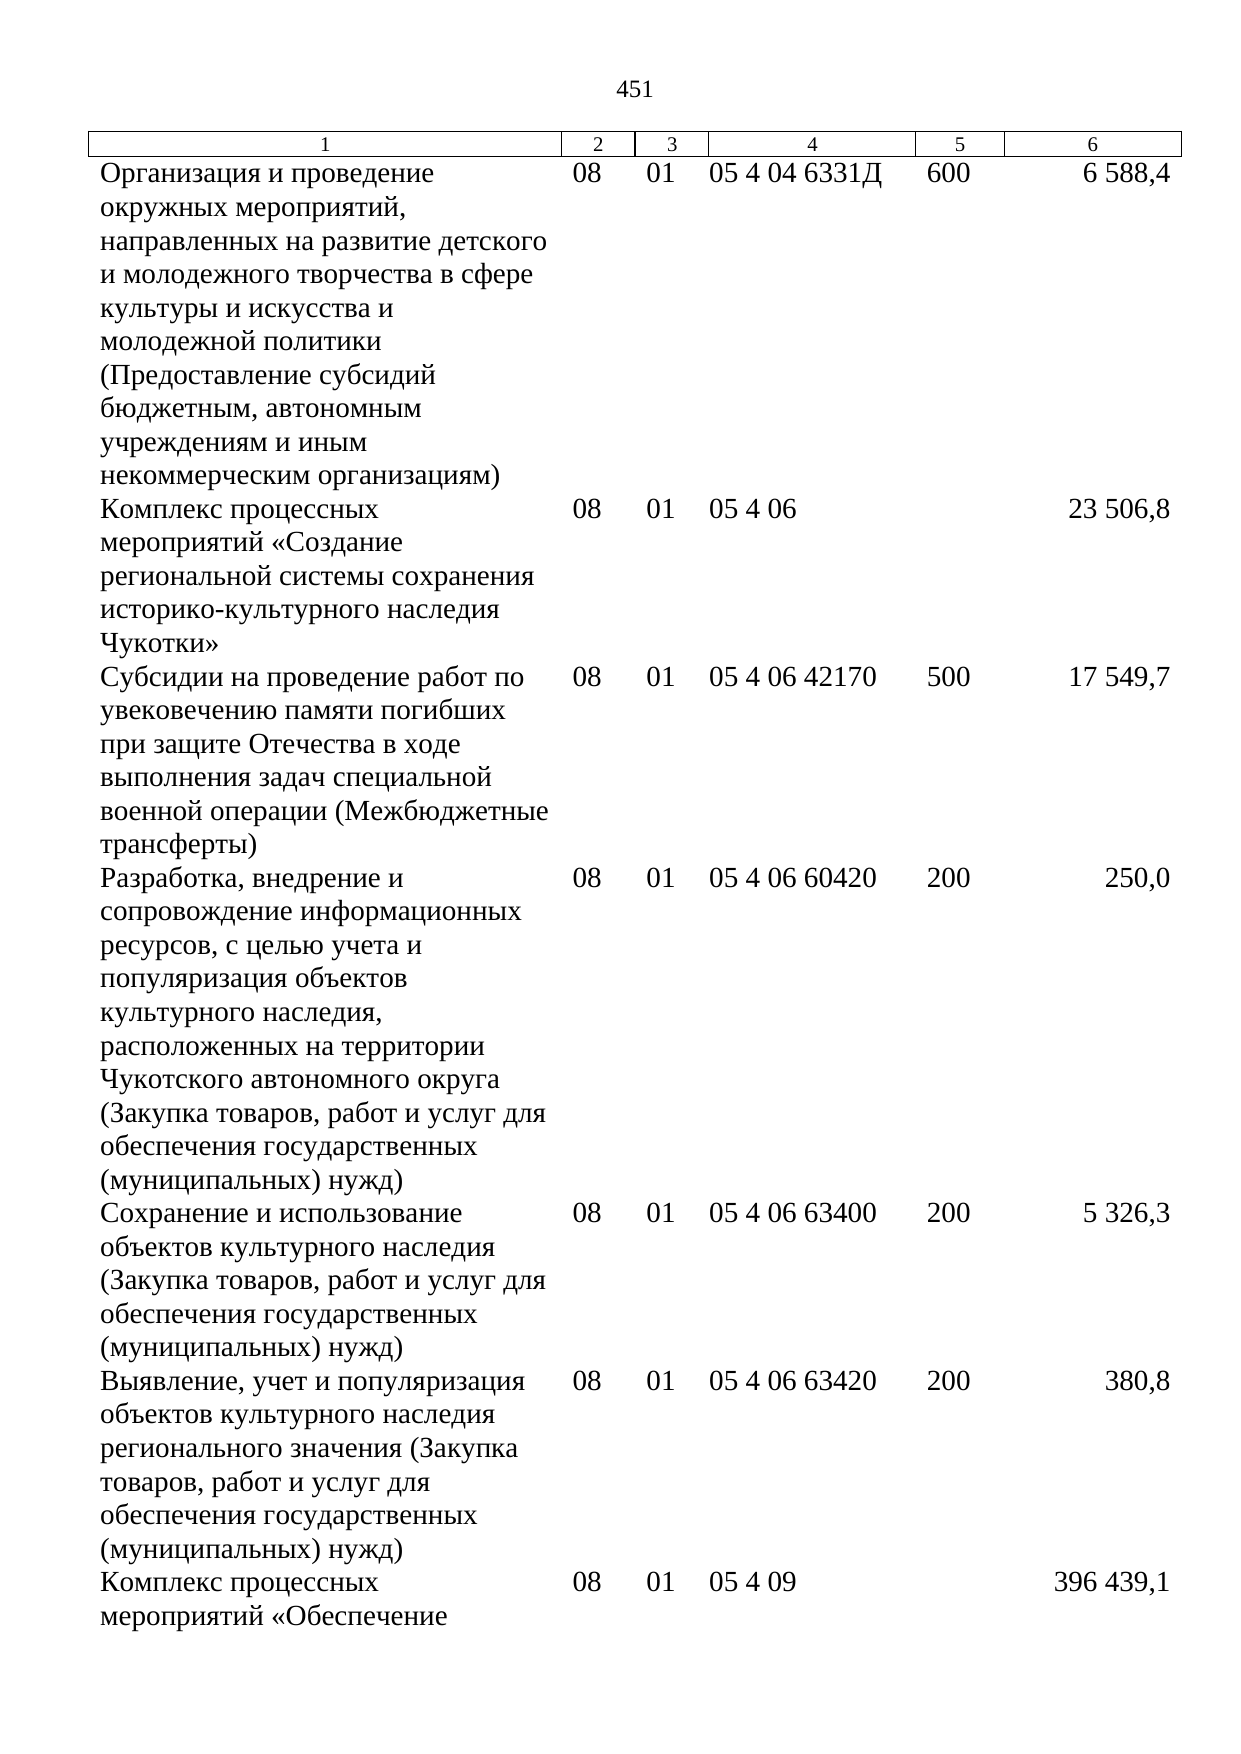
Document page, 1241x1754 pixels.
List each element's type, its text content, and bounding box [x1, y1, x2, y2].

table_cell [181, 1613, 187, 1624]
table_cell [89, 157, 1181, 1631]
table_header 4 [709, 132, 915, 156]
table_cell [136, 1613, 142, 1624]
table_header 2 [562, 132, 634, 156]
table_header 1 [89, 132, 561, 156]
table_header 3 [636, 132, 708, 156]
table_header 5 [916, 132, 1004, 156]
table_header 6 [1005, 132, 1181, 156]
